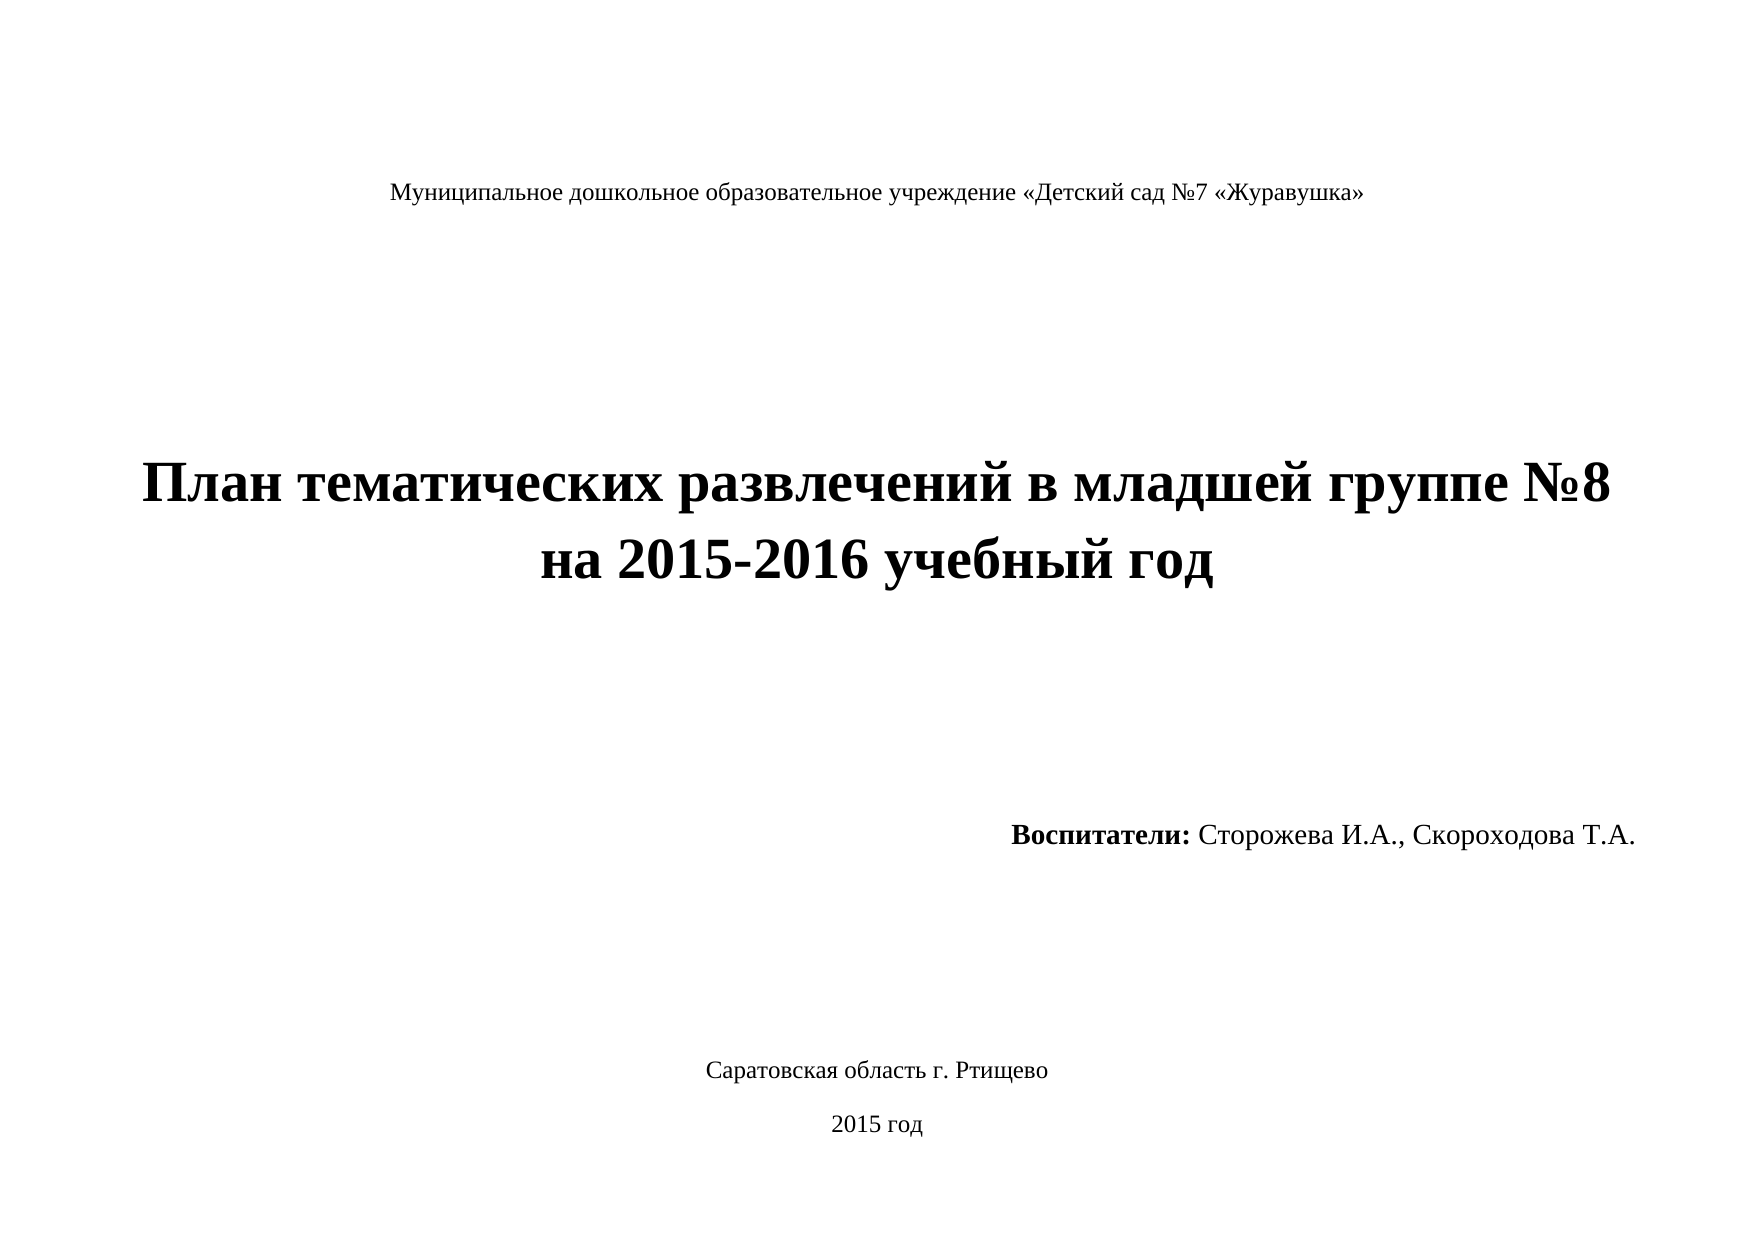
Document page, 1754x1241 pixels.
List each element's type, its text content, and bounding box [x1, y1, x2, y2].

text Саратовская область г. Ртищево [118, 1055, 1636, 1083]
text 2015 год [118, 1109, 1636, 1137]
text Муниципальное дошкольное образовательное учреждение «Детский сад №7 «Журавушка» [118, 177, 1636, 206]
text Воспитатели: Сторожева И.А., Скороходова Т.А. [118, 817, 1636, 851]
text План тематических развлечений в младшей группе №8 на 2015-2016 учебный год [118, 446, 1636, 591]
